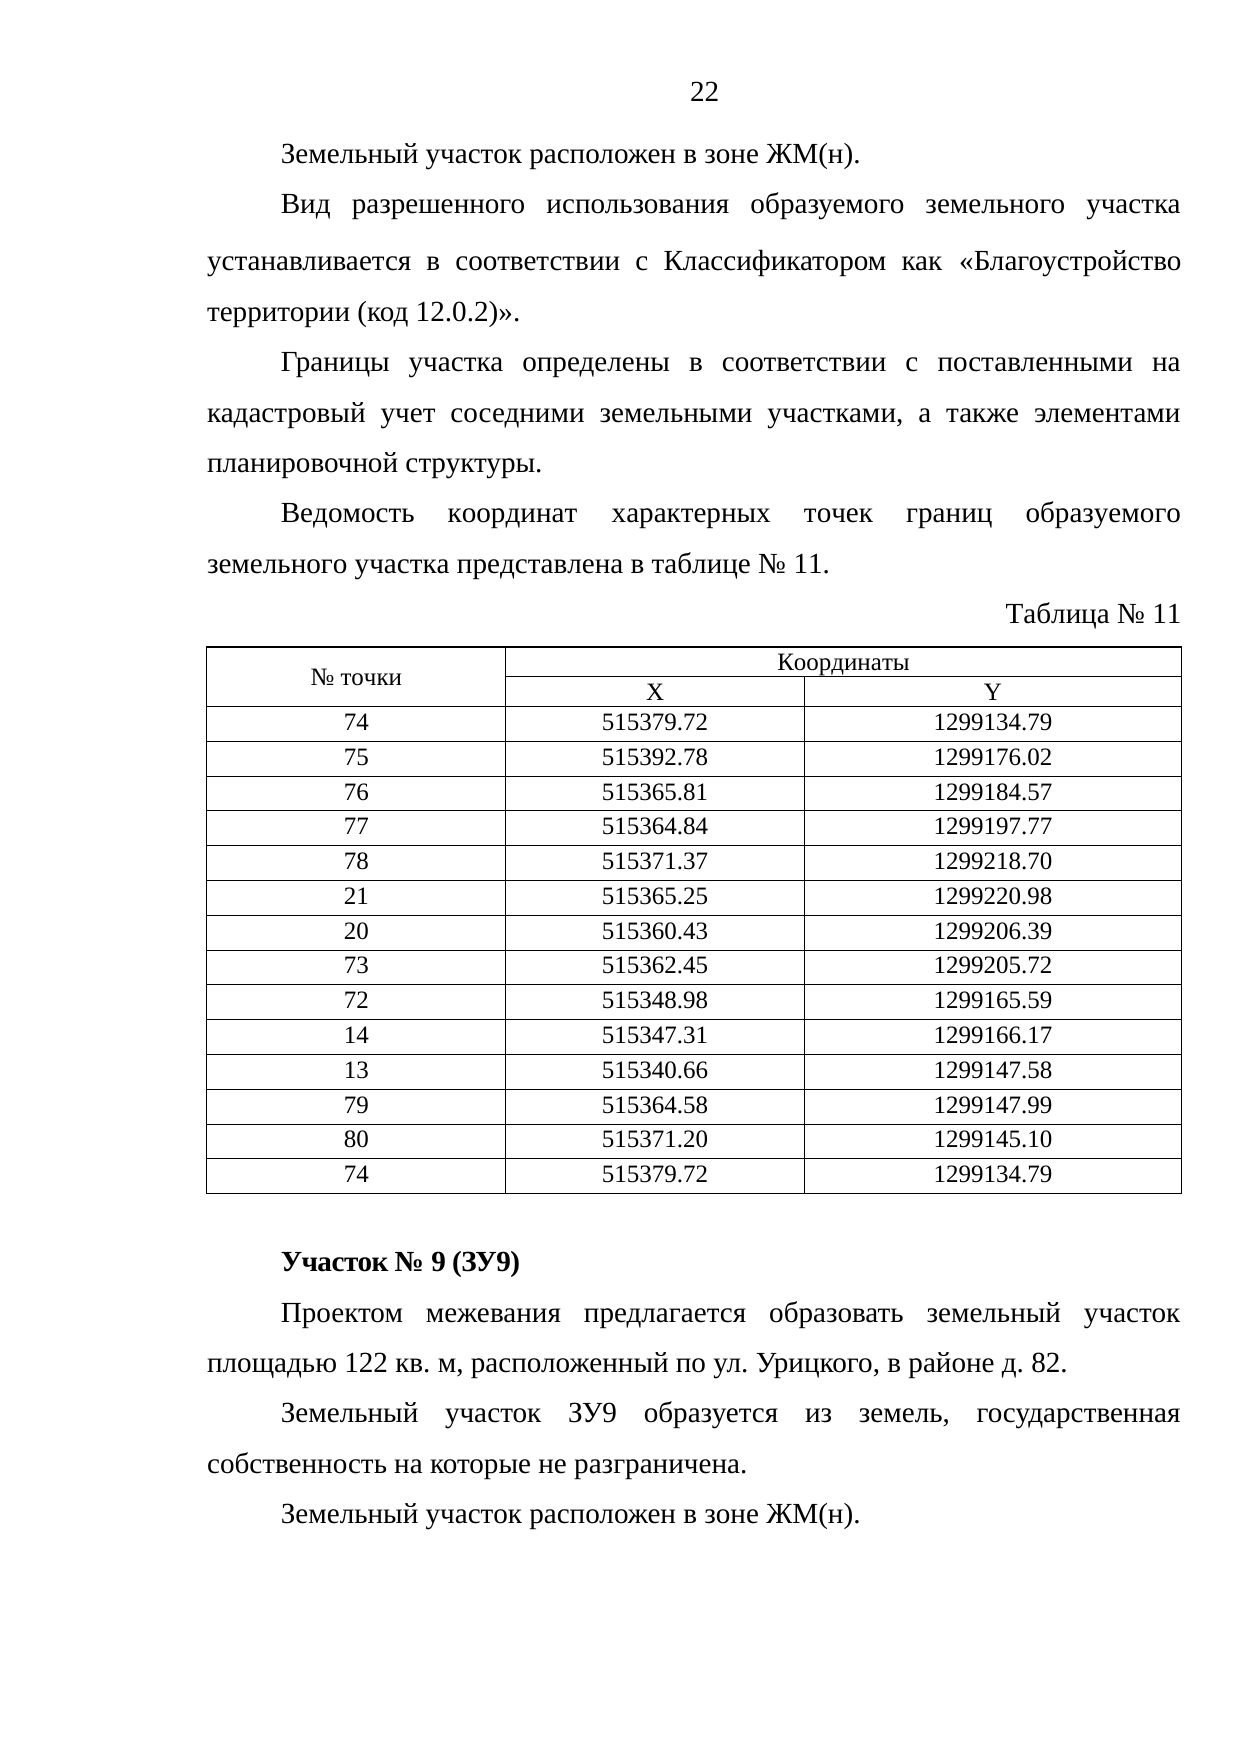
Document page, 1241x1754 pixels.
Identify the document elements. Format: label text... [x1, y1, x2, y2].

table_cell 515362.45 [506, 951, 804, 984]
table_cell 1299184.57 [805, 777, 1181, 810]
table_cell 76 [207, 777, 505, 810]
table_cell 1299218.70 [805, 846, 1181, 880]
table_cell 20 [207, 916, 505, 949]
text Таблица № 11 [207, 596, 1181, 630]
table_cell 515371.20 [506, 1125, 804, 1158]
table_cell 73 [207, 951, 505, 984]
table_cell X [506, 677, 804, 706]
table_cell 72 [207, 985, 505, 1019]
table_cell 1299205.72 [805, 951, 1181, 984]
table_cell 515371.37 [506, 846, 804, 880]
table_cell 1299197.77 [805, 811, 1181, 845]
table_cell 1299134.79 [805, 707, 1181, 741]
text Земельный участок расположен в зоне ЖМ(н). [207, 1496, 1181, 1529]
text Земельный участок расположен в зоне ЖМ(н). [207, 136, 1181, 170]
table_cell 1299134.79 [805, 1159, 1181, 1193]
table_cell 515365.81 [506, 777, 804, 810]
table_cell 1299147.58 [805, 1055, 1181, 1089]
text Участок № 9 (ЗУ9) [207, 1244, 1181, 1278]
table_cell 74 [207, 707, 505, 741]
table_cell 14 [207, 1020, 505, 1054]
table_header № точки [207, 648, 505, 706]
table_cell 515364.84 [506, 811, 804, 845]
table_cell 77 [207, 811, 505, 845]
text Ведомость координат характерных точек границ образуемого земельного участка представлена в таблице № 11. [207, 496, 1181, 579]
table_cell 1299206.39 [805, 916, 1181, 949]
table_cell 515340.66 [506, 1055, 804, 1089]
table_cell 515364.58 [506, 1090, 804, 1123]
text Вид разрешенного использования образуемого земельного участка устанавливается в соответствии с Классификатором как «Благоустройство территории (код 12.0.2)». [207, 186, 1181, 328]
table_cell 515347.31 [506, 1020, 804, 1054]
table_header Координаты [506, 648, 1181, 676]
table_cell 21 [207, 881, 505, 915]
table_cell 1299145.10 [805, 1125, 1181, 1158]
text Границы участка определены в соответствии с поставленными на кадастровый учет соседними земельными участками, а также элементами планировочной структуры. [207, 344, 1181, 479]
table_cell 1299147.99 [805, 1090, 1181, 1123]
table_cell 1299166.17 [805, 1020, 1181, 1054]
text Проектом межевания предлагается образовать земельный участок площадью 122 кв. м, расположенный по ул. Урицкого, в районе д. 82. [207, 1295, 1181, 1379]
table_cell 515379.72 [506, 1159, 804, 1193]
table_cell 515379.72 [506, 707, 804, 741]
table_cell 78 [207, 846, 505, 880]
table_cell 79 [207, 1090, 505, 1123]
table_cell 515348.98 [506, 985, 804, 1019]
table_cell 1299165.59 [805, 985, 1181, 1019]
table_cell 515392.78 [506, 742, 804, 776]
table_cell 74 [207, 1159, 505, 1193]
table_cell 515365.25 [506, 881, 804, 915]
table_cell 80 [207, 1125, 505, 1158]
text Земельный участок ЗУ9 образуется из земель, государственная собственность на которые не разграничена. [207, 1395, 1181, 1479]
table_cell 75 [207, 742, 505, 776]
table_cell 1299220.98 [805, 881, 1181, 915]
table_cell Y [805, 677, 1181, 706]
table_cell 13 [207, 1055, 505, 1089]
table_cell 1299176.02 [805, 742, 1181, 776]
table_cell 515360.43 [506, 916, 804, 949]
